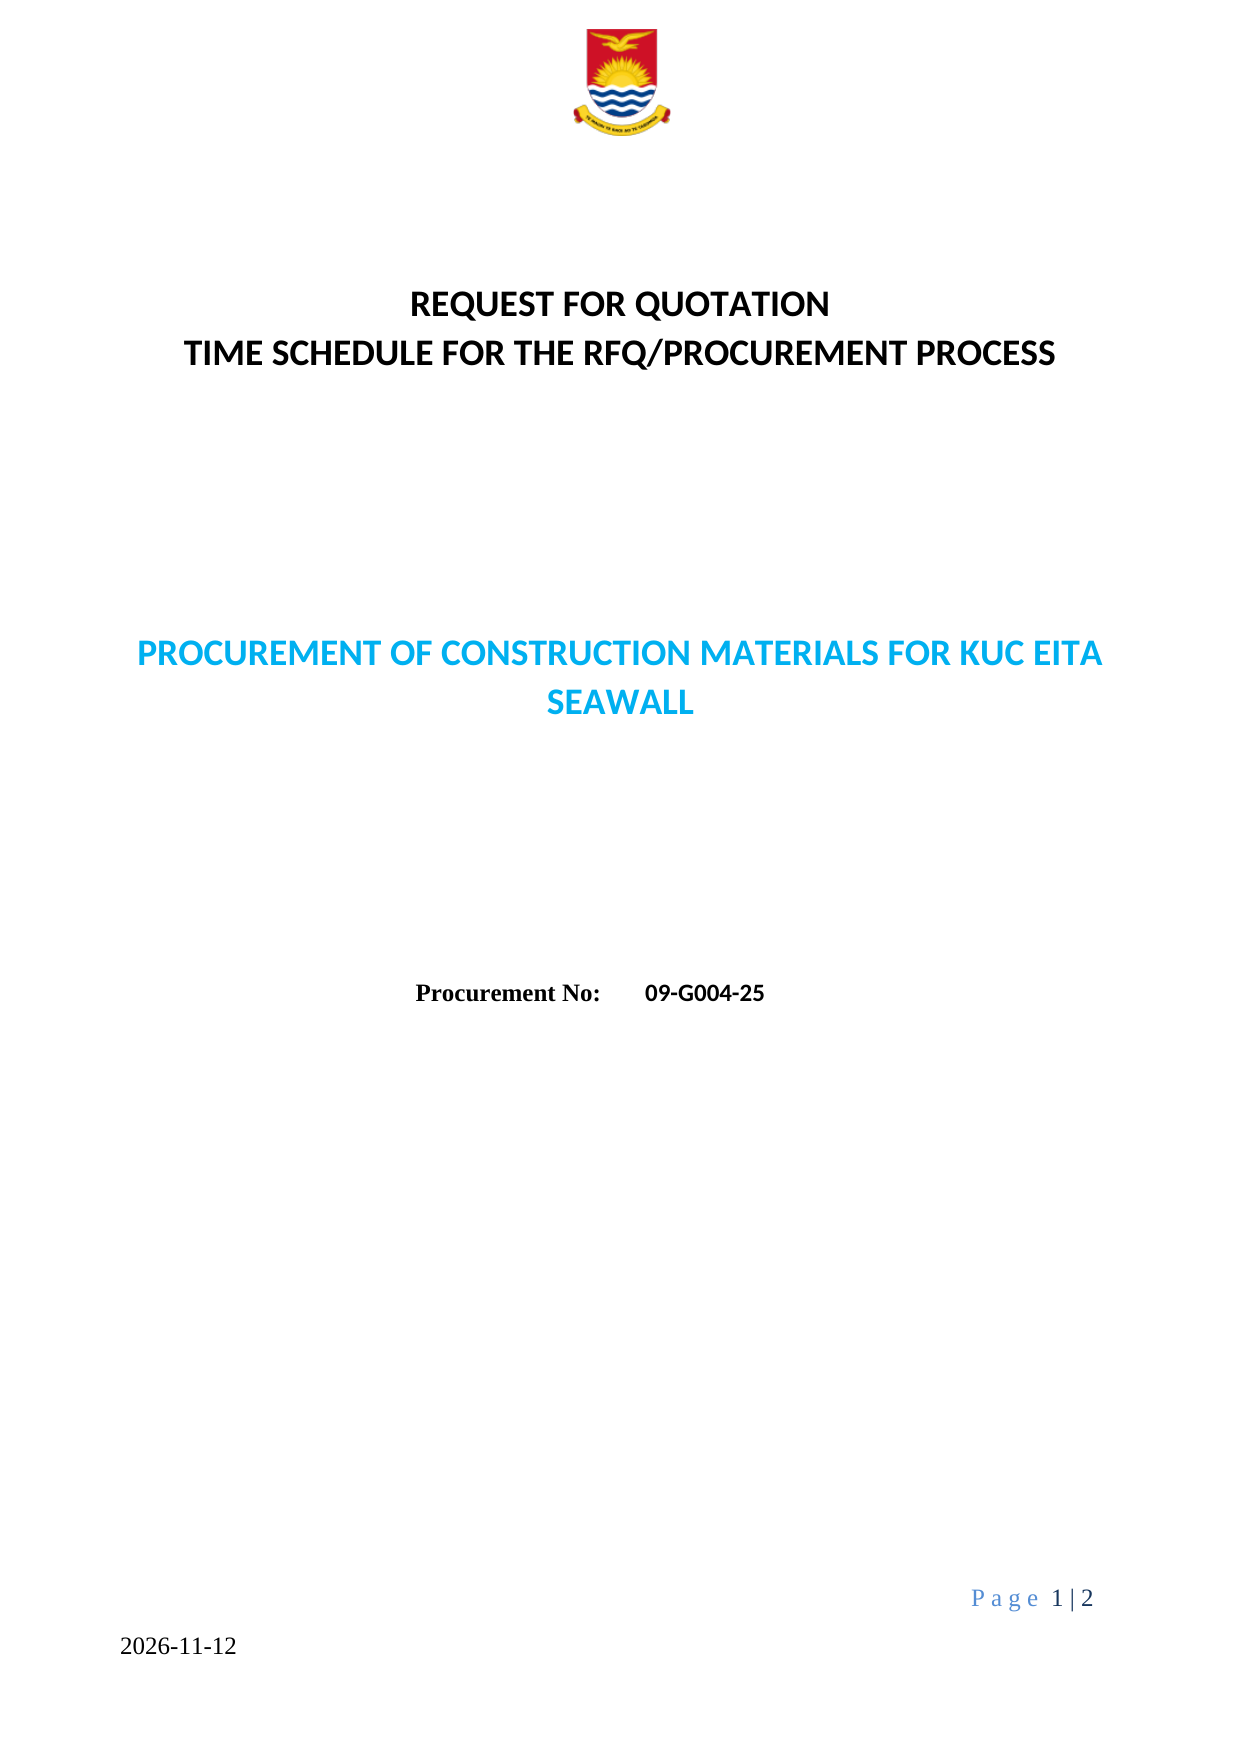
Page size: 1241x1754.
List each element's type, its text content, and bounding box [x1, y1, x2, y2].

text REQUEST FOR QUOTATION TIME SCHEDULE FOR THE RFQ/PROCUREMENT PROCESS [120, 279, 1120, 375]
text PROCUREMENT OF CONSTRUCTION MATERIALS FOR KUC EITA SEAWALL [120, 628, 1120, 724]
text Procurement No: 09-G004-25 [120, 977, 1120, 1008]
picture [573, 29, 671, 136]
